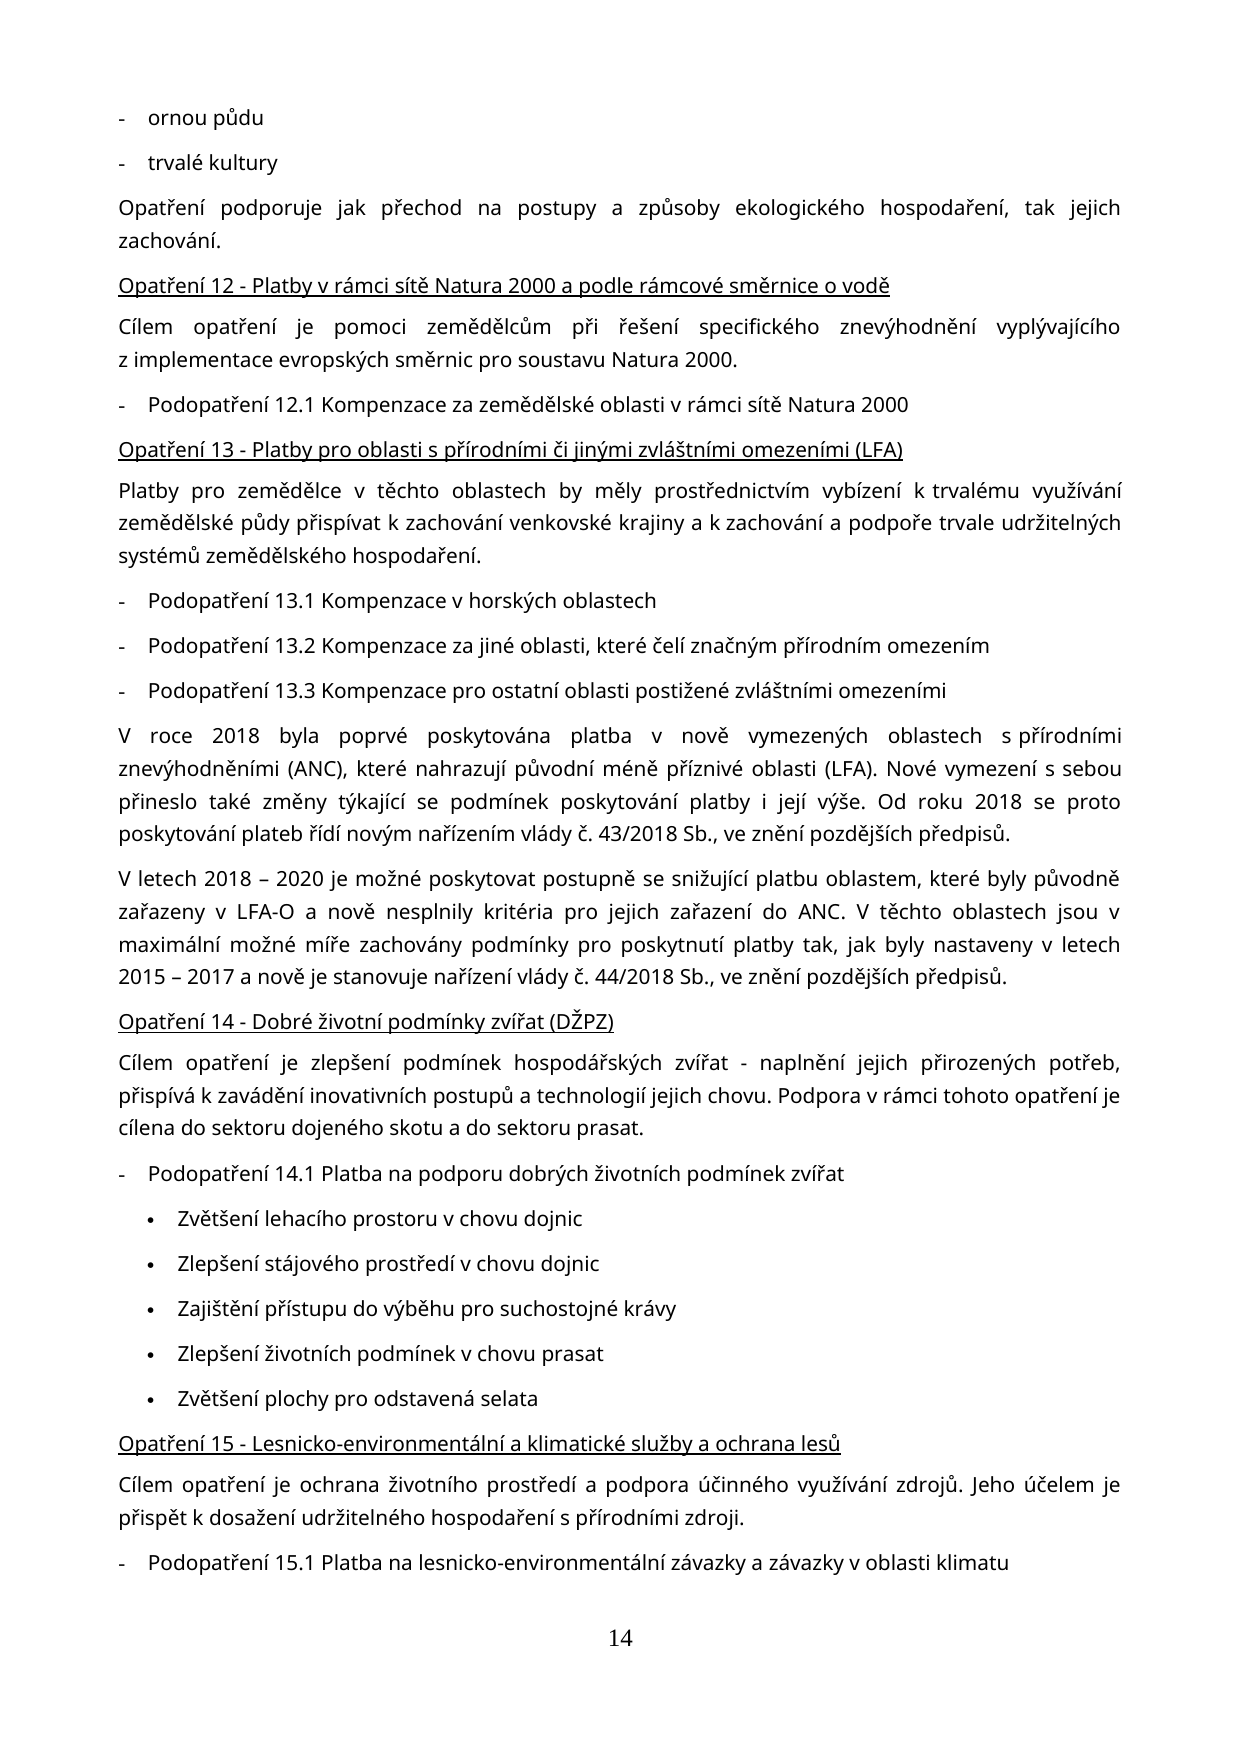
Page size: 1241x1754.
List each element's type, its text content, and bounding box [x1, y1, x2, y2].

subtitle Opatření 13 - Platby pro oblasti s přírodními či jinými zvláštními omezeními (LFA) [118, 435, 1122, 463]
list ornou půdu [118, 103, 1122, 132]
list Zajištění přístupu do výběhu pro suchostojné krávy [148, 1294, 1122, 1322]
text V roce 2018 byla poprvé poskytována platba v nově vymezených oblastech s přírodními znevýhodněními (ANC), které nahrazují původní méně příznivé oblasti (LFA). Nové vymezení s sebou přineslo také změny týkající se podmínek poskytování platby i její výše. Od roku 2018 se proto poskytování plateb řídí novým nařízením vlády č. 43/2018 Sb., ve znění pozdějších předpisů. [118, 722, 1122, 848]
list Zvětšení lehacího prostoru v chovu dojnic [148, 1204, 1122, 1232]
text Platby pro zemědělce v těchto oblastech by měly prostřednictvím vybízení k trvalému využívání zemědělské půdy přispívat k zachování venkovské krajiny a k zachování a podpoře trvale udržitelných systémů zemědělského hospodaření. [118, 476, 1122, 569]
text Cílem opatření je zlepšení podmínek hospodářských zvířat - naplnění jejich přirozených potřeb, přispívá k zavádění inovativních postupů a technologií jejich chovu. Podpora v rámci tohoto opatření je cílena do sektoru dojeného skotu a do sektoru prasat. [118, 1048, 1122, 1142]
text V letech 2018 – 2020 je možné poskytovat postupně se snižující platbu oblastem, které byly původně zařazeny v LFA-O a nově nesplnily kritéria pro jejich zařazení do ANC. V těchto oblastech jsou v maximální možné míře zachovány podmínky pro poskytnutí platby tak, jak byly nastaveny v letech 2015 – 2017 a nově je stanovuje nařízení vlády č. 44/2018 Sb., ve znění pozdějších předpisů. [118, 864, 1122, 991]
list Podopatření 13.2 Kompenzace za jiné oblasti, které čelí značným přírodním omezením [118, 631, 1122, 660]
subtitle Opatření 15 - Lesnicko-environmentální a klimatické služby a ochrana lesů [118, 1429, 1122, 1458]
list Zlepšení stájového prostředí v chovu dojnic [148, 1249, 1122, 1277]
list Podopatření 15.1 Platba na lesnicko-environmentální závazky a závazky v oblasti klimatu [118, 1548, 1122, 1576]
list Podopatření 13.1 Kompenzace v horských oblastech [118, 586, 1122, 615]
list Zvětšení plochy pro odstavená selata [148, 1384, 1122, 1413]
subtitle Opatření 12 - Platby v rámci sítě Natura 2000 a podle rámcové směrnice o vodě [118, 271, 1122, 300]
list Podopatření 12.1 Kompenzace za zemědělské oblasti v rámci sítě Natura 2000 [118, 390, 1122, 418]
text Opatření podporuje jak přechod na postupy a způsoby ekologického hospodaření, tak jejich zachování. [118, 193, 1122, 254]
list Podopatření 14.1 Platba na podporu dobrých životních podmínek zvířat [118, 1159, 1122, 1187]
text Cílem opatření je ochrana životního prostředí a podpora účinného využívání zdrojů. Jeho účelem je přispět k dosažení udržitelného hospodaření s přírodními zdroji. [118, 1470, 1122, 1531]
subtitle Opatření 14 - Dobré životní podmínky zvířat (DŽPZ) [118, 1007, 1122, 1036]
list trvalé kultury [118, 148, 1122, 177]
list Zlepšení životních podmínek v chovu prasat [148, 1339, 1122, 1367]
text Cílem opatření je pomoci zemědělcům při řešení specifického znevýhodnění vyplývajícího z implementace evropských směrnic pro soustavu Natura 2000. [118, 312, 1122, 373]
list Podopatření 13.3 Kompenzace pro ostatní oblasti postižené zvláštními omezeními [118, 676, 1122, 705]
